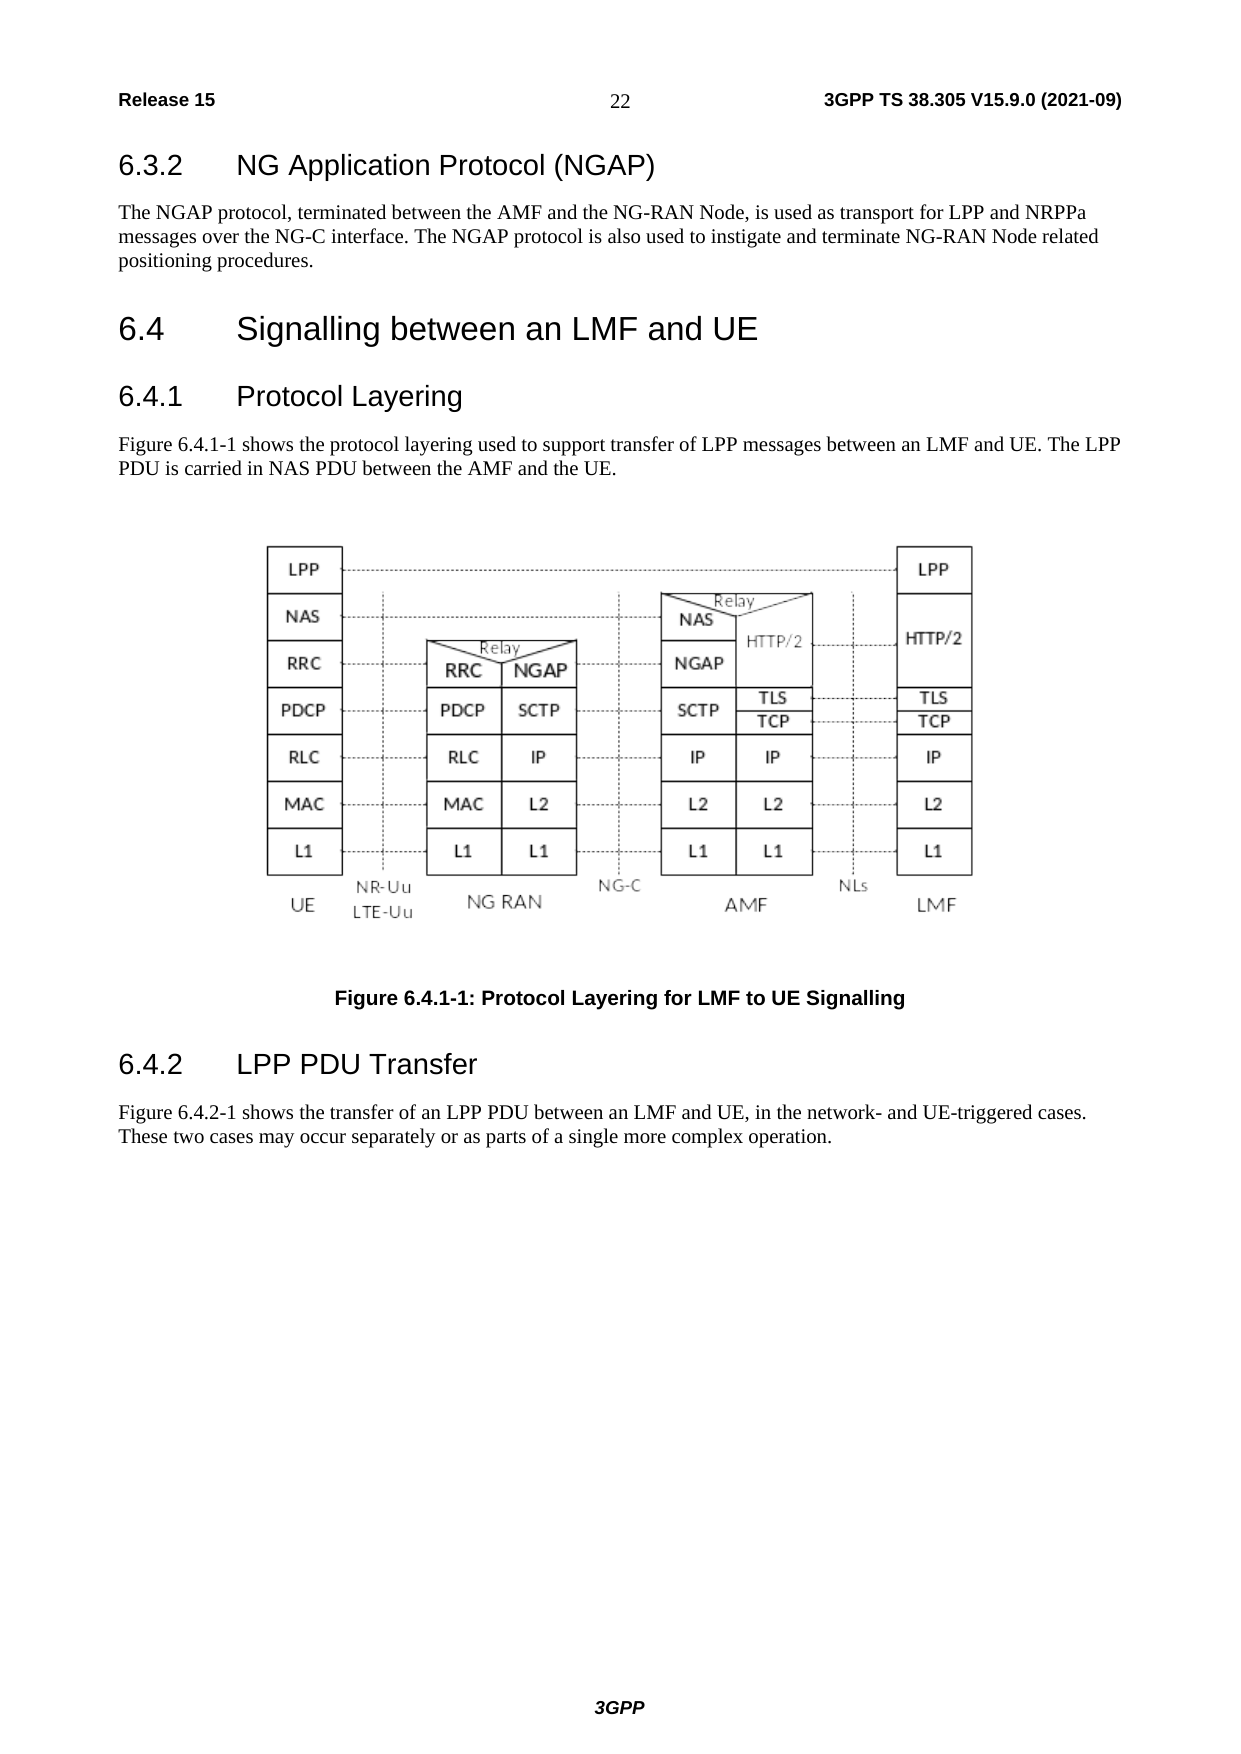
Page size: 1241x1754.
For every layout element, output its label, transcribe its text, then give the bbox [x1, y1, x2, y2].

subtitle 6.3.2 NG Application Protocol (NGAP) [118, 147, 1122, 181]
text Figure 6.4.1-1 shows the protocol layering used to support transfer of LPP messages between an LMF and UE. The LPP PDU is carried in NAS PDU between the AMF and the UE. [118, 431, 1122, 479]
text Figure 6.4.1-1: Protocol Layering for LMF to UE Signalling [118, 986, 1122, 1010]
subtitle 6.4.2 LPP PDU Transfer [118, 1047, 1122, 1081]
text The NGAP protocol, terminated between the AMF and the NG-RAN Node, is used as transport for LPP and NRPPa messages over the NG-C interface. The NGAP protocol is also used to instigate and terminate NG-RAN Node related positioning procedures. [118, 200, 1122, 272]
subtitle 6.4.1 Protocol Layering [118, 379, 1122, 413]
text Figure 6.4.2-1 shows the transfer of an LPP PDU between an LMF and UE, in the network- and UE-triggered cases. These two cases may occur separately or as parts of a single more complex operation. [118, 1099, 1122, 1148]
subtitle 6.4 Signalling between an LMF and UE [118, 309, 1122, 348]
